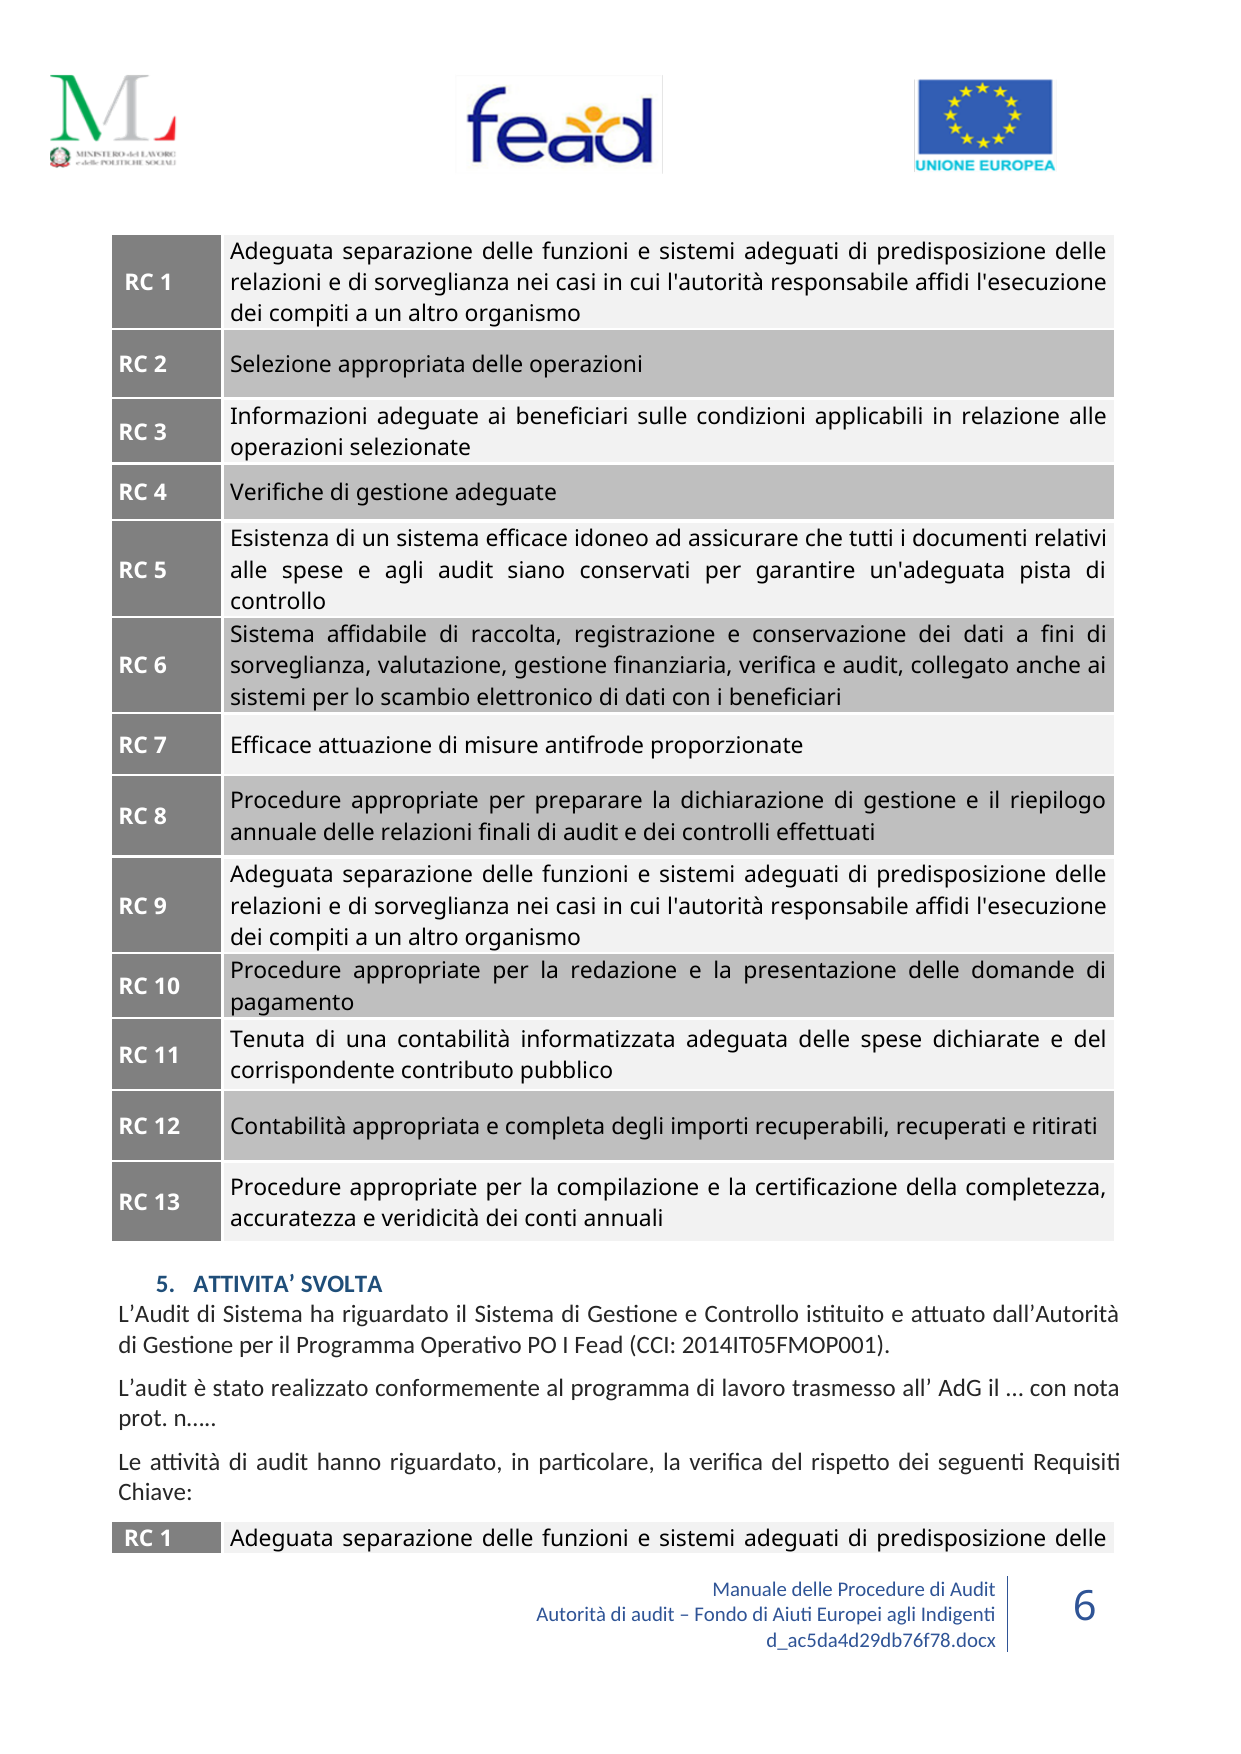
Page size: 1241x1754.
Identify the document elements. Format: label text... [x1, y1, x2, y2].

text L’audit è stato realizzato conformemente al programma di lavoro trasmesso all’ AdG il … con nota prot. n….. [118, 1372, 1122, 1433]
table_cell RC 7 [112, 714, 221, 774]
table_cell RC 10 [112, 954, 221, 1017]
table_cell Sistema affidabile di raccolta, registrazione e conservazione dei dati a fini di sorveglianza, valutazione, gestione finanziaria, verifica e audit, collegato anche ai sistemi per lo scambio elettronico di dati con i beneficiari [224, 618, 1114, 712]
table_cell Efficace attuazione di misure antifrode proporzionate [224, 715, 1114, 774]
table_cell Adeguata separazione delle funzioni e sistemi adeguati di predisposizione delle relazioni e di sorveglianza nei casi in cui l'autorità responsabile affidi l'esecuzione dei compiti a un altro organismo [224, 859, 1114, 952]
table_cell RC 5 [112, 521, 221, 616]
picture [50, 73, 1119, 175]
table_cell RC 8 [112, 776, 221, 855]
table_cell Informazioni adeguate ai beneficiari sulle condizioni applicabili in relazione alle operazioni selezionate [224, 400, 1114, 462]
text L’Audit di Sistema ha riguardato il Sistema di Gestione e Controllo istituito e attuato dall’Autorità di Gestione per il Programma Operativo PO I Fead (CCI: 2014IT05FMOP001). [118, 1298, 1122, 1359]
table_cell Esistenza di un sistema efficace idoneo ad assicurare che tutti i documenti relativi alle spese e agli audit siano conservati per garantire un'adeguata pista di controllo [224, 523, 1114, 616]
table_cell Selezione appropriata delle operazioni [224, 330, 1114, 397]
table_cell RC 4 [112, 465, 221, 519]
table_cell RC 11 [112, 1019, 221, 1089]
table_cell Verifiche di gestione adeguate [224, 465, 1114, 519]
table_cell Contabilità appropriata e completa degli importi recuperabili, recuperati e ritirati [224, 1091, 1114, 1160]
table_header RC 1 [112, 235, 221, 328]
list ATTIVITA’ SVOLTA [156, 1268, 1122, 1298]
table_cell Tenuta di una contabilità informatizzata adeguata delle spese dichiarate e del corrispondente contributo pubblico [224, 1020, 1114, 1089]
text Le attività di audit hanno riguardato, in particolare, la verifica del rispetto dei seguenti Requisiti Chiave: [118, 1446, 1122, 1507]
table_cell RC 9 [112, 858, 221, 952]
table_cell RC 13 [112, 1162, 221, 1241]
table_cell RC 3 [112, 399, 221, 462]
table_cell RC 6 [112, 618, 221, 712]
table_cell Procedure appropriate per la compilazione e la certificazione della completezza, accuratezza e veridicità dei conti annuali [224, 1163, 1114, 1241]
table_cell RC 12 [112, 1091, 221, 1160]
table_cell RC 2 [112, 330, 221, 397]
table_cell Procedure appropriate per preparare la dichiarazione di gestione e il riepilogo annuale delle relazioni finali di audit e dei controlli effettuati [224, 776, 1114, 855]
table_header RC 1 [112, 1522, 221, 1553]
table_cell Procedure appropriate per la redazione e la presentazione delle domande di pagamento [224, 954, 1114, 1017]
